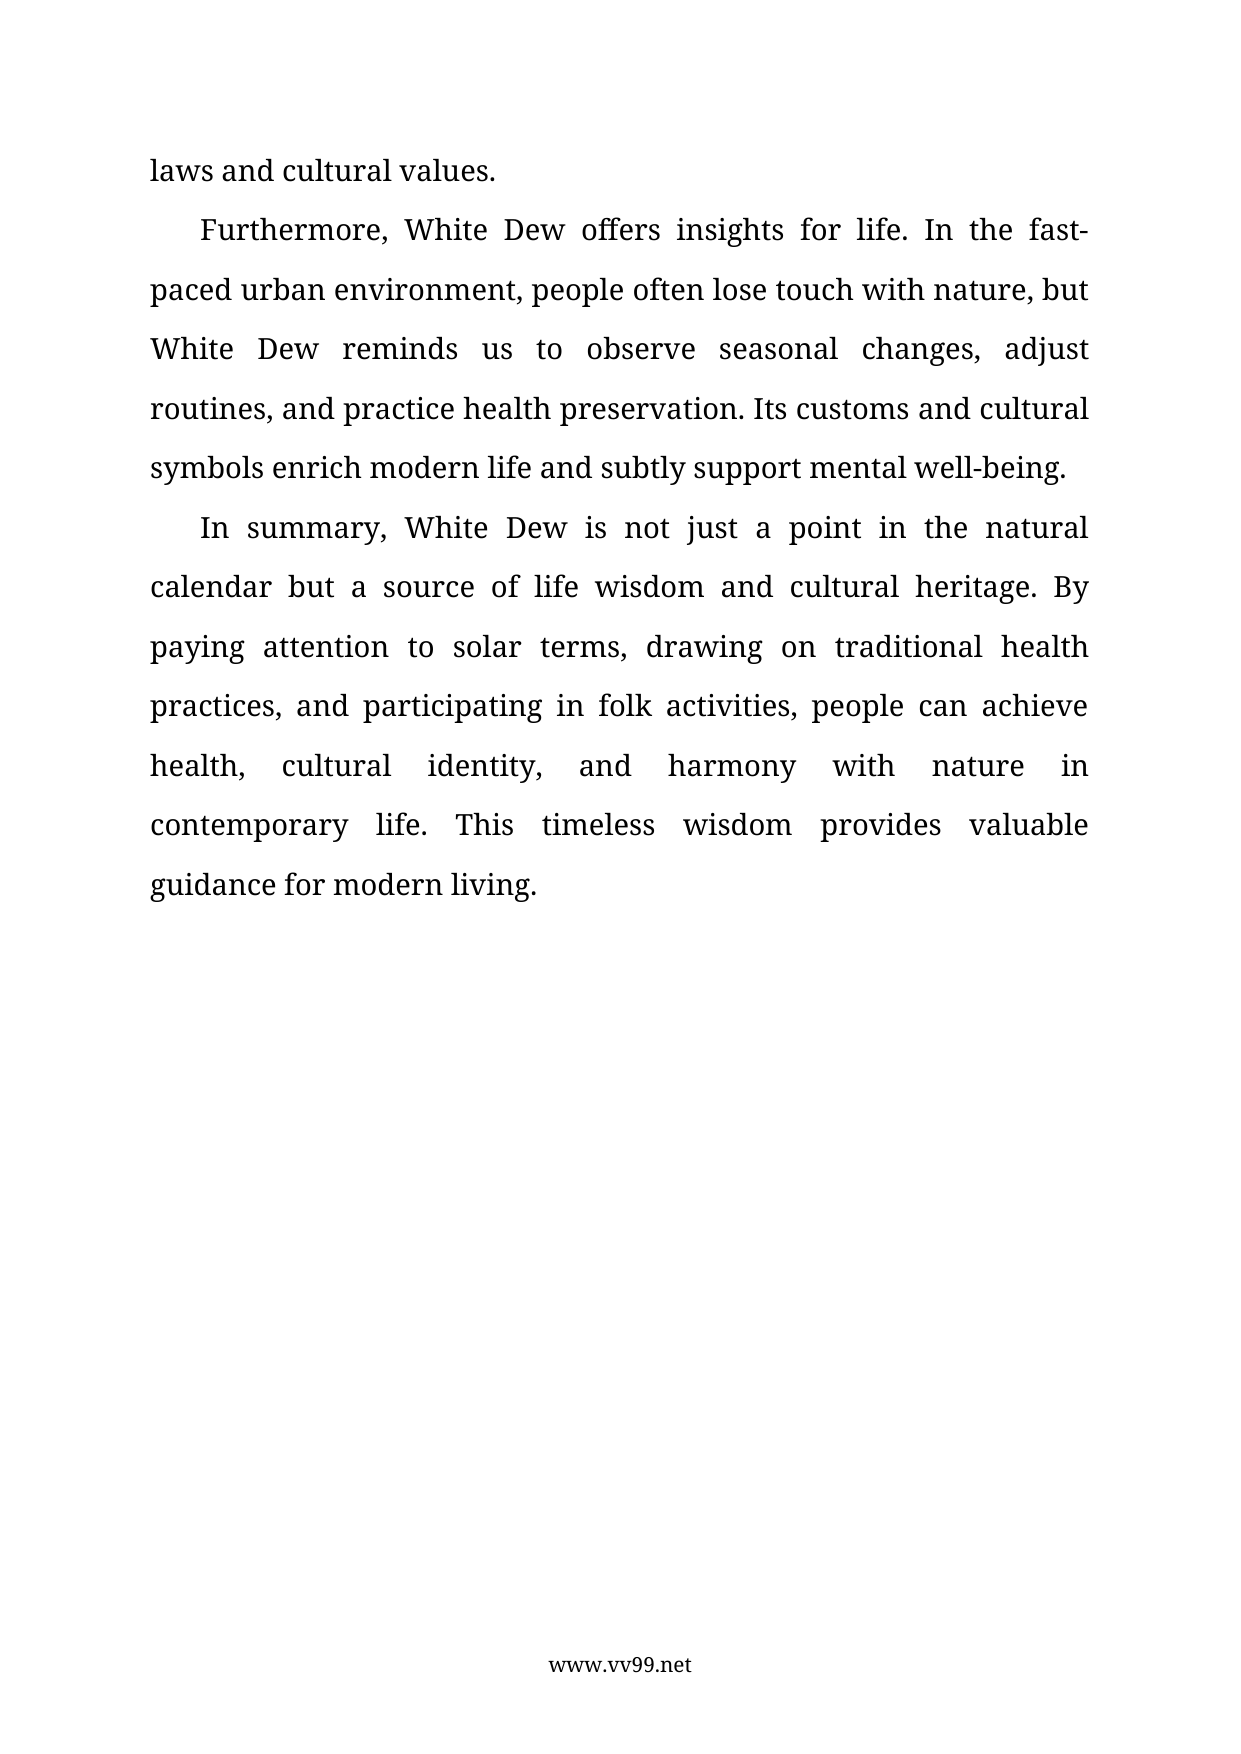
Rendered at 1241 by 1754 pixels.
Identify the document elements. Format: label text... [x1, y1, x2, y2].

text In summary, White Dew is not just a point in the natural calendar but a source of life wisdom and cultural heritage. By paying attention to solar terms, drawing on traditional health practices, and participating in folk activities, people can achieve health, cultural identity, and harmony with nature in contemporary life. This timeless wisdom provides valuable guidance for modern living. [150, 507, 1090, 903]
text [150, 150, 1090, 190]
text Furthermore, White Dew offers insights for life. In the fast-paced urban environment, people often lose touch with nature, but White Dew reminds us to observe seasonal changes, adjust routines, and practice health preservation. Its customs and cultural symbols enrich modern life and subtly support mental well-being. [150, 209, 1090, 487]
